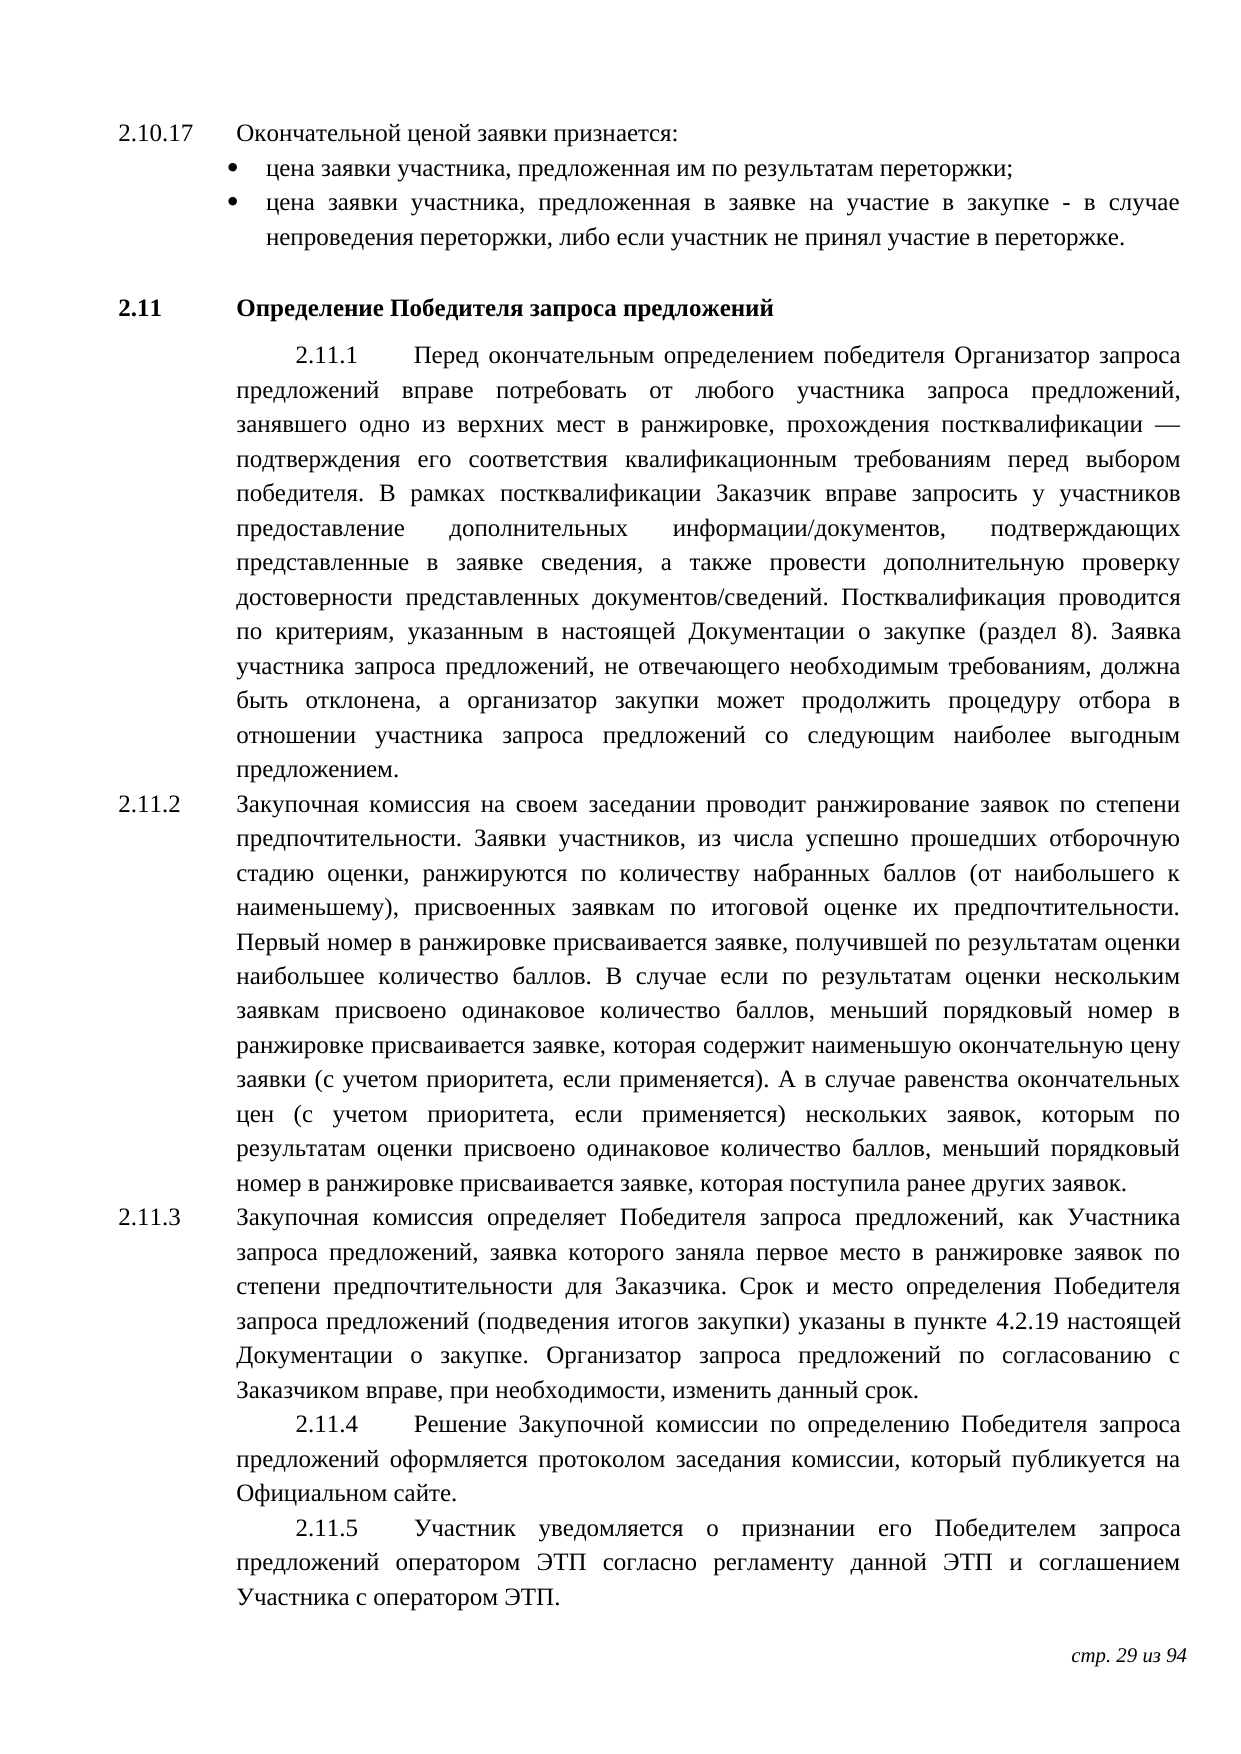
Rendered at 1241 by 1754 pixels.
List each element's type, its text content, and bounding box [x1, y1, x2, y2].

subtitle Определение Победителя запроса предложений [118, 293, 1181, 322]
list цена заявки участника, предложенная в заявке на участие в закупке - в случае непроведения переторжки, либо если участник не принял участие в переторжке. [228, 187, 1181, 250]
text Решение Закупочной комиссии по определению Победителя запроса предложений оформляется протоколом заседания комиссии, который публикуется на Официальном сайте. [236, 1409, 1181, 1507]
text Участник уведомляется о признании его Победителем запроса предложений оператором ЭТП согласно регламенту данной ЭТП и соглашением Участника с оператором ЭТП. [236, 1513, 1181, 1611]
list Закупочная комиссия на своем заседании проводит ранжирование заявок по степени предпочтительности. Заявки участников, из числа успешно прошедших отборочную стадию оценки, ранжируются по количеству набранных баллов (от наибольшего к наименьшему), присвоенных заявкам по итоговой оценке их предпочтительности. Первый номер в ранжировке присваивается заявке, получившей по результатам оценки наибольшее количество баллов. В случае если по результатам оценки нескольким заявкам присвоено одинаковое количество баллов, меньший порядковый номер в ранжировке присваивается заявке, которая содержит наименьшую окончательную цену заявки (с учетом приоритета, если применяется). А в случае равенства окончательных цен (с учетом приоритета, если применяется) нескольких заявок, которым по результатам оценки присвоено одинаковое количество баллов, меньший порядковый номер в ранжировке присваивается заявке, которая поступила ранее других заявок. [118, 789, 1181, 1197]
list цена заявки участника, предложенная им по результатам переторжки; [228, 153, 1181, 181]
text Перед окончательным определением победителя Организатор запроса предложений вправе потребовать от любого участника запроса предложений, занявшего одно из верхних мест в ранжировке, прохождения постквалификации — подтверждения его соответствия квалификационным требованиям перед выбором победителя. В рамках постквалификации Заказчик вправе запросить у участников предоставление дополнительных информации/документов, подтверждающих представленные в заявке сведения, а также провести дополнительную проверку достоверности представленных документов/сведений. Постквалификация проводится по критериям, указанным в настоящей Документации о закупке (раздел 8). Заявка участника запроса предложений, не отвечающего необходимым требованиям, должна быть отклонена, а организатор закупки может продолжить процедуру отбора в отношении участника запроса предложений со следующим наиболее выгодным предложением. [236, 341, 1181, 783]
list Закупочная комиссия определяет Победителя запроса предложений, как Участника запроса предложений, заявка которого заняла первое место в ранжировке заявок по степени предпочтительности для Заказчика. Срок и место определения Победителя запроса предложений (подведения итогов закупки) указаны в пункте 4.2.19 настоящей Документации о закупке. Организатор запроса предложений по согласованию с Заказчиком вправе, при необходимости, изменить данный срок. [118, 1202, 1181, 1404]
list Окончательной ценой заявки признается: [118, 118, 1181, 147]
